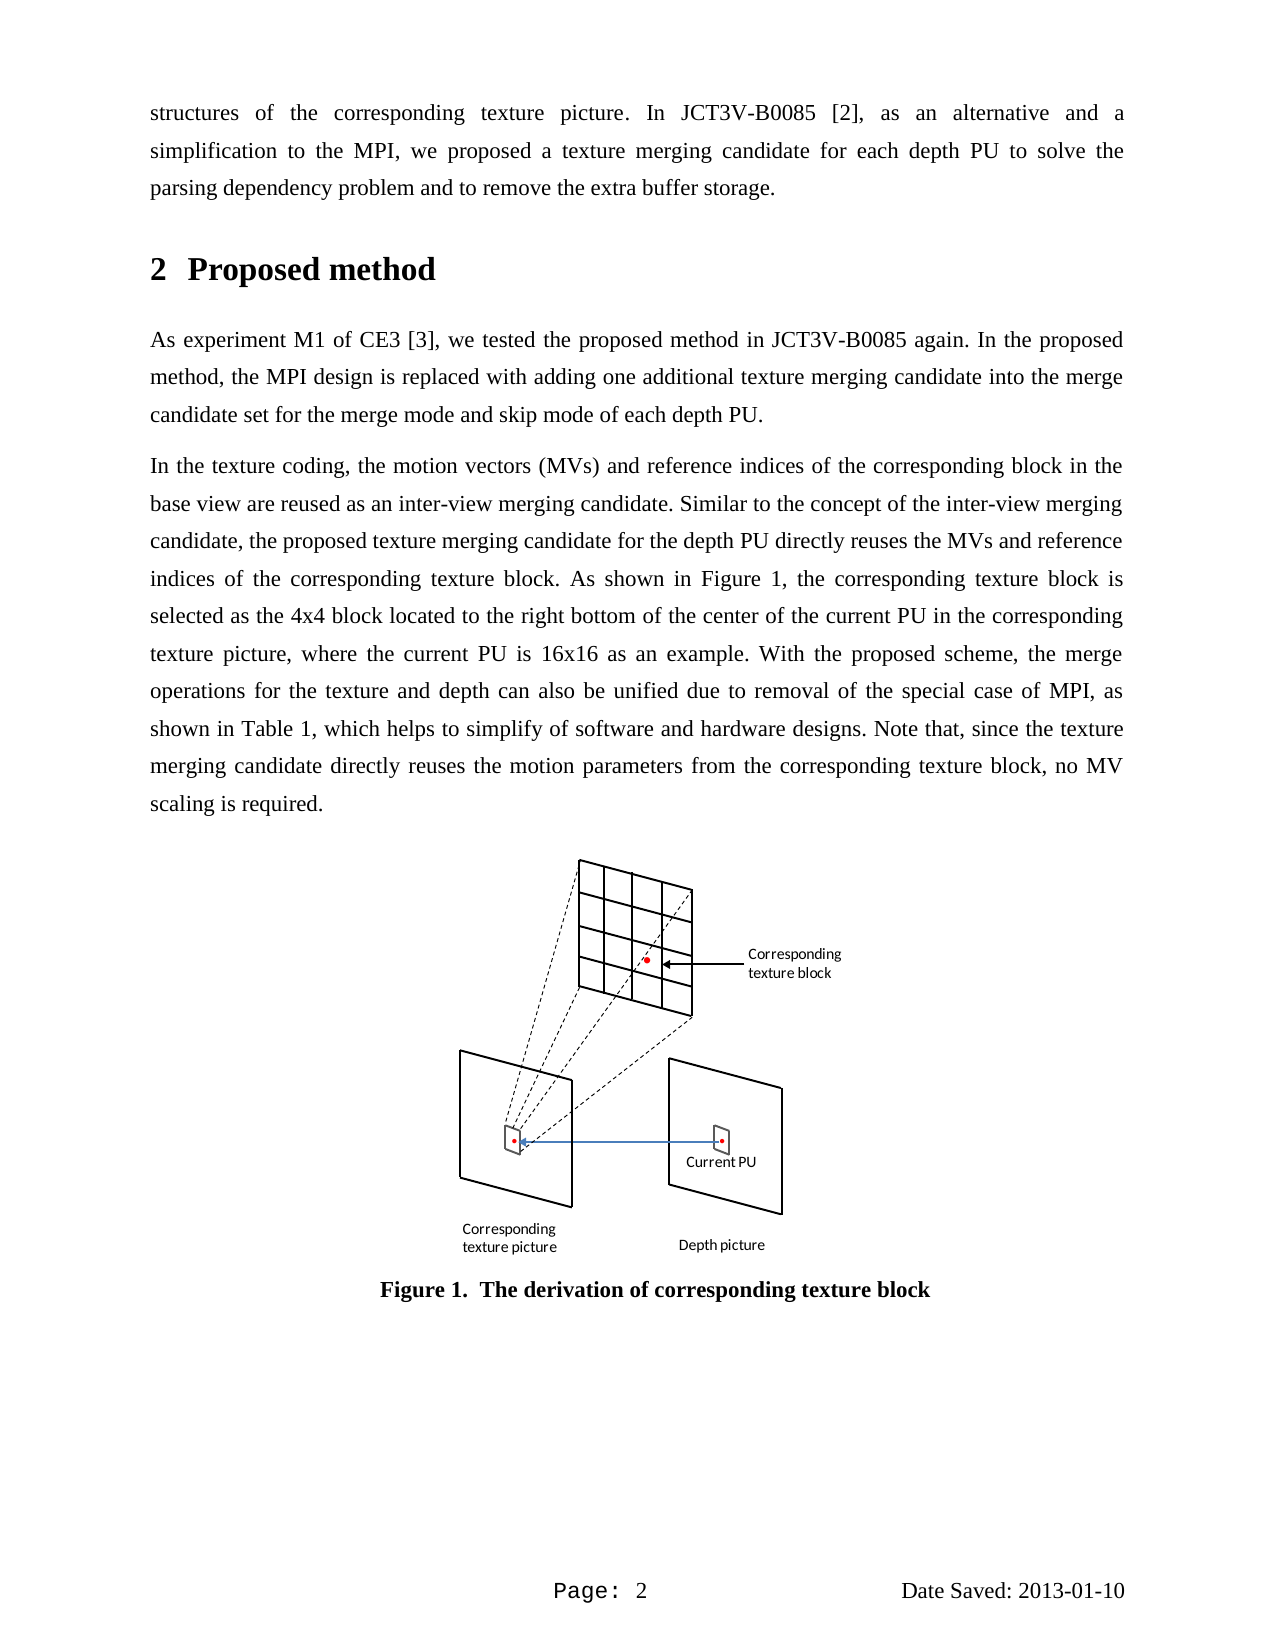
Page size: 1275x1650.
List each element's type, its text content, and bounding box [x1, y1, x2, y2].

text In the texture coding, the motion vectors (MVs) and reference indices of the corresponding block in the base view are reused as an inter-view merging candidate. Similar to the concept of the inter-view merging candidate, the proposed texture merging candidate for the depth PU directly reuses the MVs and reference indices of the corresponding texture block. As shown in Figure 1, the corresponding texture block is selected as the 4x4 block located to the right bottom of the center of the current PU in the corresponding texture picture, where the current PU is 16x16 as an example. With the proposed scheme, the merge operations for the texture and depth can also be unified due to removal of the special case of MPI, as shown in Table 1, which helps to simplify of software and hardware designs. Note that, since the texture merging candidate directly reuses the motion parameters from the corresponding texture block, no MV scaling is required. [150, 447, 1125, 822]
text As experiment M1 of CE3 [3], we tested the proposed method in JCT3V-B0085 again. In the proposed method, the MPI design is replaced with adding one additional texture merging candidate into the merge candidate set for the merge mode and skip mode of each depth PU. [150, 320, 1125, 433]
subtitle Proposed method [150, 231, 1125, 306]
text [150, 94, 1125, 206]
